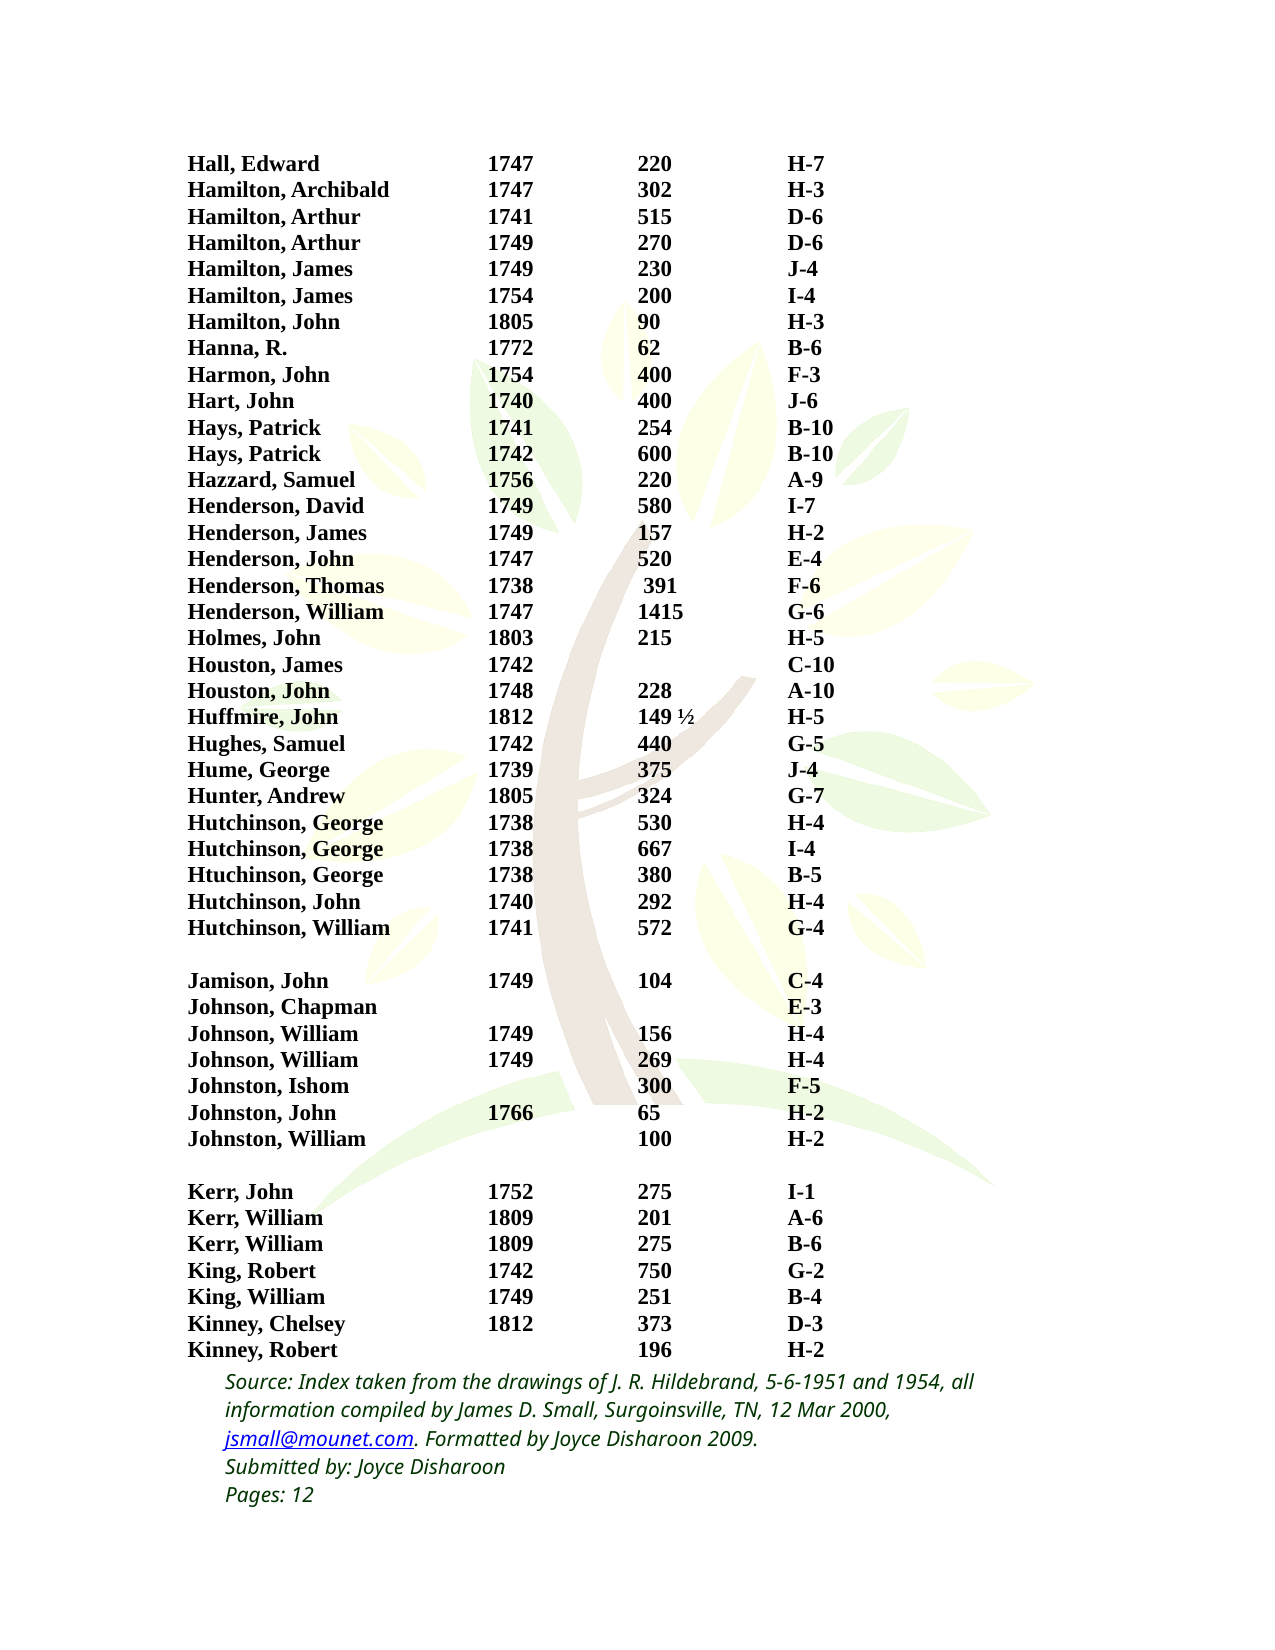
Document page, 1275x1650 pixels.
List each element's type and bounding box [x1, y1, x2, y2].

text [187, 150, 1125, 1362]
